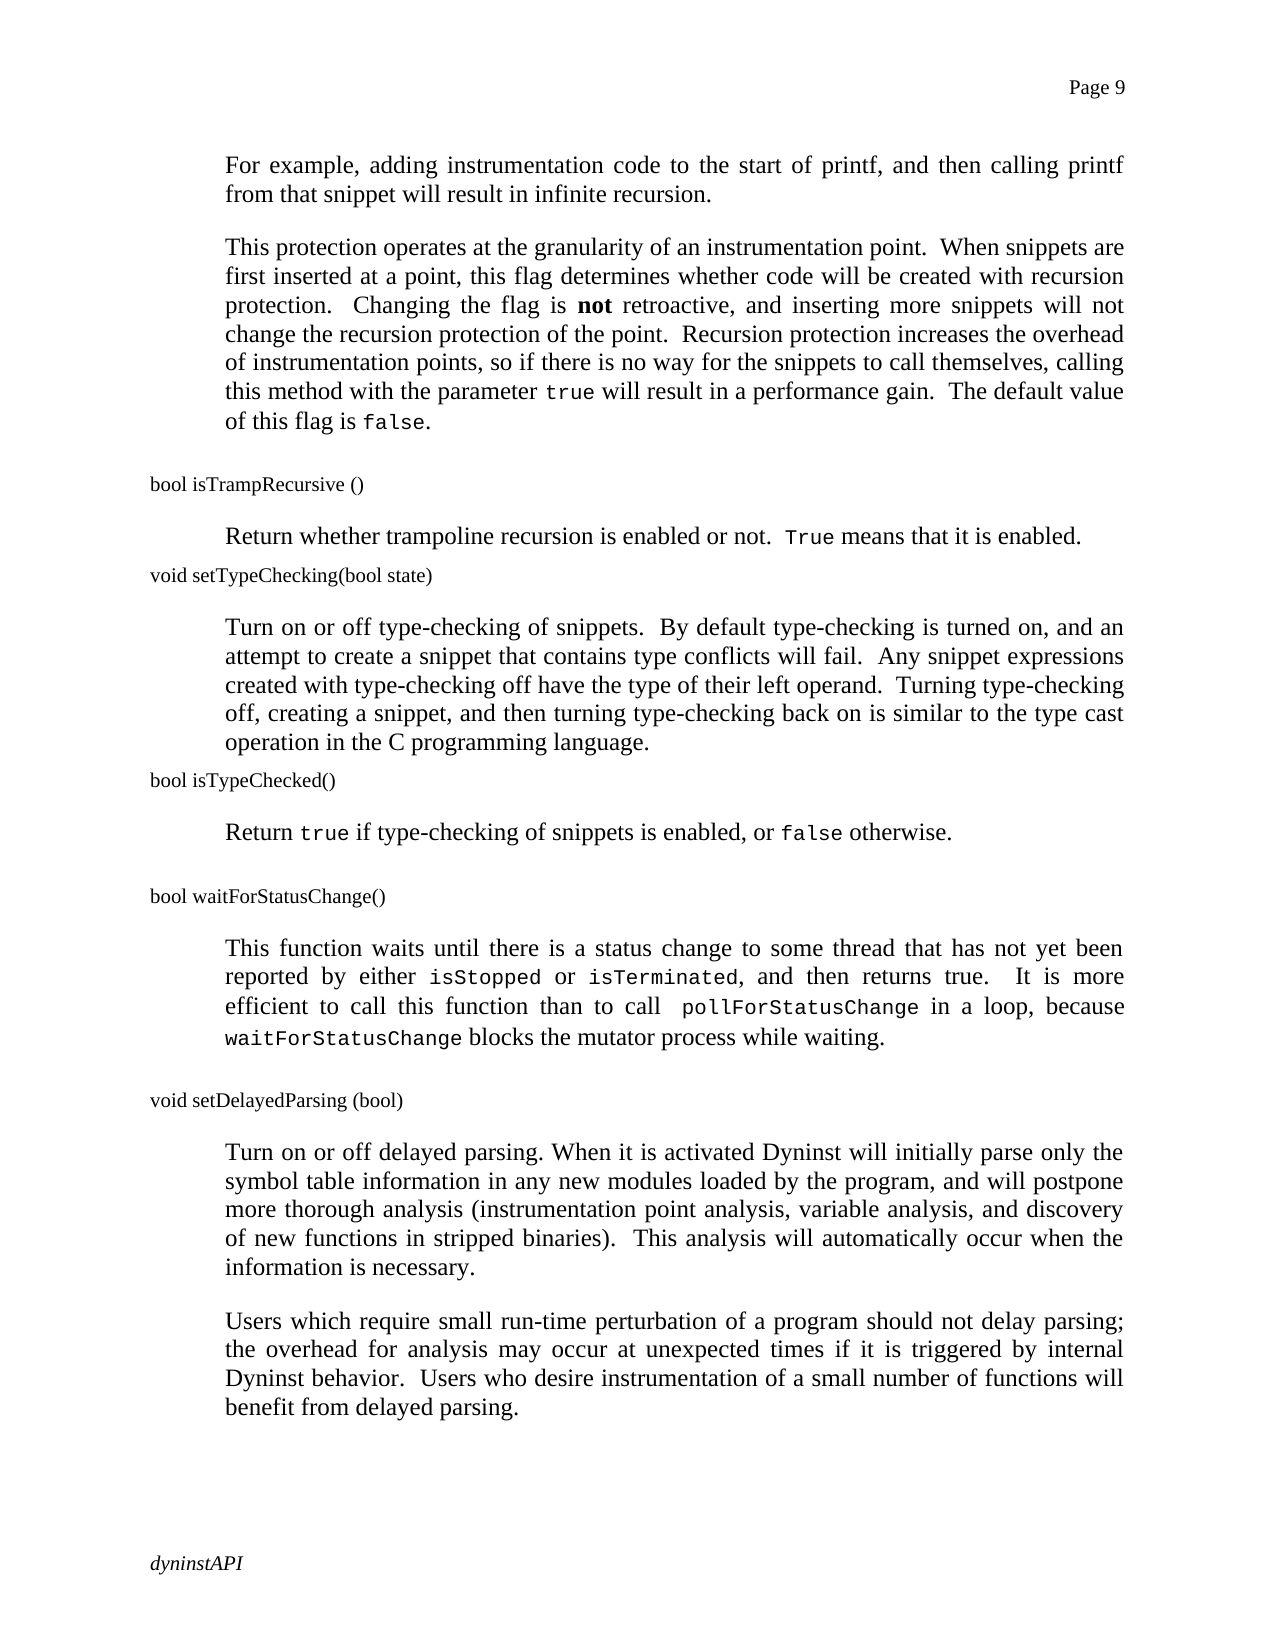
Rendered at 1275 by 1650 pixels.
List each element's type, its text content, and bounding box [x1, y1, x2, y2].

list Users which require small run-time perturbation of a program should not delay parsing; the overhead for analysis may occur at unexpected times if it is triggered by internal Dyninst behavior. Users who desire instrumentation of a small number of functions will benefit from delayed parsing. [225, 1306, 1125, 1421]
text bool isTypeChecked() [150, 768, 1125, 792]
list Turn on or off type-checking of snippets. By default type-checking is turned on, and an attempt to create a snippet that contains type conflicts will fail. Any snippet expressions created with type-checking off have the type of their left operand. Turning type-checking off, creating a snippet, and then turning type-checking back on is similar to the type cast operation in the C programming language. [225, 612, 1125, 756]
list Return whether trampoline recursion is enabled or not. True means that it is enabled. [225, 521, 1125, 551]
list Turn on or off delayed parsing. When it is activated Dyninst will initially parse only the symbol table information in any new modules loaded by the program, and will postpone more thorough analysis (instrumentation point analysis, variable analysis, and discovery of new functions in stripped binaries). This analysis will automatically occur when the information is necessary. [225, 1137, 1125, 1281]
text bool waitForStatusChange() [150, 884, 1125, 908]
text void setDelayedParsing (bool) [150, 1088, 1125, 1112]
text bool isTrampRecursive () [150, 472, 1125, 496]
list This protection operates at the granularity of an instrumentation point. When snippets are first inserted at a point, this flag determines whether code will be created with recursion protection. Changing the flag is not retroactive, and inserting more snippets will not change the recursion protection of the point. Recursion protection increases the overhead of instrumentation points, so if there is no way for the snippets to call themselves, calling this method with the parameter true will result in a performance gain. The default value of this flag is false. [225, 232, 1125, 435]
list Return true if type-checking of snippets is enabled, or false otherwise. [225, 817, 1125, 847]
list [225, 150, 1125, 207]
list This function waits until there is a status change to some thread that has not yet been reported by either isStopped or isTerminated, and then returns true. It is more efficient to call this function than to call pollForStatusChange in a loop, because waitForStatusChange blocks the mutator process while waiting. [225, 933, 1125, 1051]
text void setTypeChecking(bool state) [150, 563, 1125, 587]
